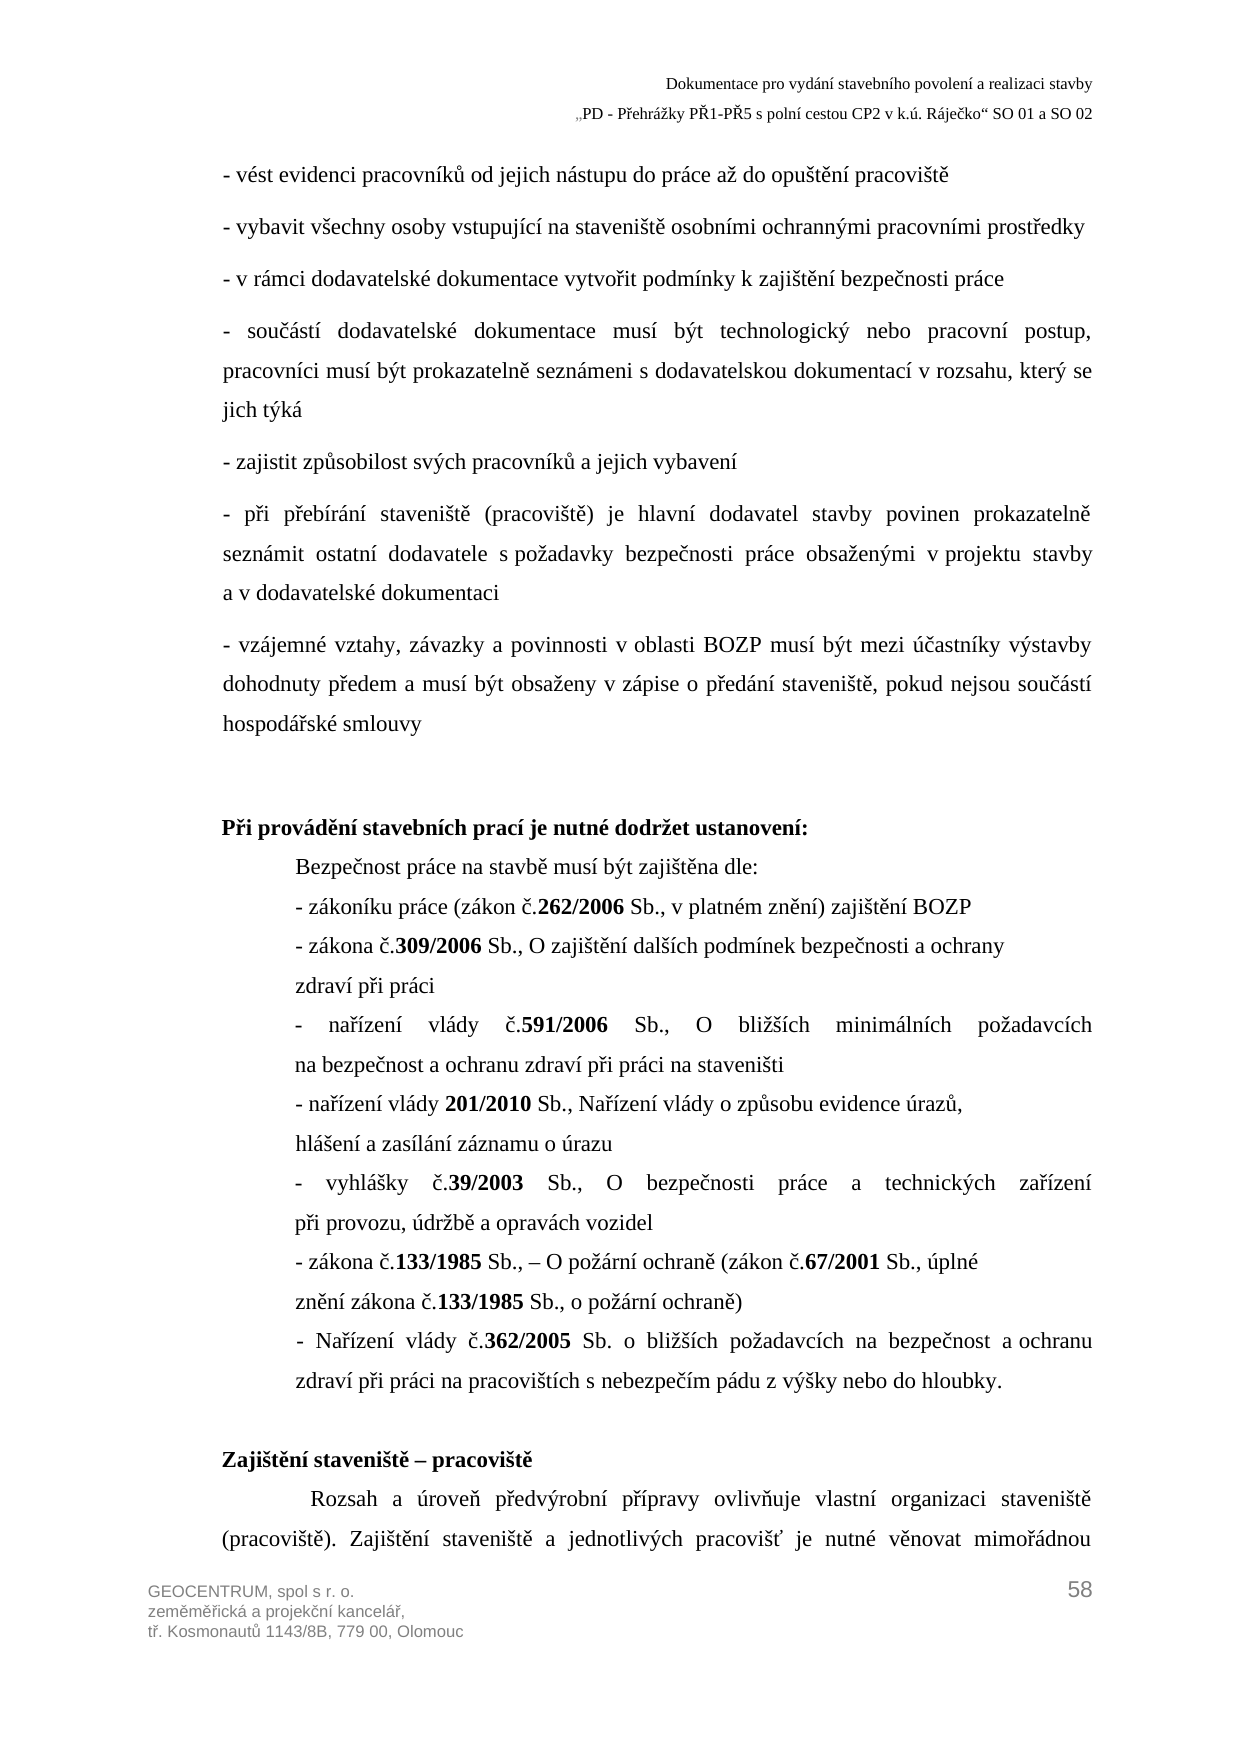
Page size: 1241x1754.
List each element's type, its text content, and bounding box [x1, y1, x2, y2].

text hlášení a zasílání záznamu o úrazu [222, 1130, 1092, 1156]
text Bezpečnost práce na stavbě musí být zajištěna dle: [148, 853, 1092, 880]
text - vyhlášky č.39/2003 Sb., O bezpečnosti práce a technických zařízení při provozu, údržbě a opravách vozidel [294, 1169, 1092, 1235]
text - součástí dodavatelské dokumentace musí být technologický nebo pracovní postup, pracovníci musí být prokazatelně seznámeni s dodavatelskou dokumentací v rozsahu, který se jich týká [223, 317, 1092, 422]
text - zajistit způsobilost svých pracovníků a jejich vybavení [223, 448, 1092, 474]
text - vést evidenci pracovníků od jejich nástupu do práce až do opuštění pracoviště [223, 161, 1092, 188]
text - zákona č.133/1985 Sb., – O požární ochraně (zákon č.67/2001 Sb., úplné znění zákona č.133/1985 Sb., o požární ochraně) [148, 1248, 1092, 1314]
text - nařízení vlády č.591/2006 Sb., O bližších minimálních požadavcích na bezpečnost a ochranu zdraví při práci na staveništi [294, 1011, 1092, 1077]
text - vybavit všechny osoby vstupující na staveniště osobními ochrannými pracovními prostředky [223, 213, 1092, 239]
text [222, 1485, 1092, 1551]
text - zákona č.309/2006 Sb., O zajištění dalších podmínek bezpečnosti a ochrany zdraví při práci [148, 932, 1092, 998]
text - v rámci dodavatelské dokumentace vytvořit podmínky k zajištění bezpečnosti práce [223, 265, 1092, 292]
text - nařízení vlády 201/2010 Sb., Nařízení vlády o způsobu evidence úrazů, [148, 1090, 1092, 1117]
text - při přebírání staveniště (pracoviště) je hlavní dodavatel stavby povinen prokazatelně seznámit ostatní dodavatele s požadavky bezpečnosti práce obsaženými v projektu stavby a v dodavatelské dokumentaci [223, 500, 1092, 605]
text - vzájemné vztahy, závazky a povinnosti v oblasti BOZP musí být mezi účastníky výstavby dohodnuty předem a musí být obsaženy v zápise o předání staveniště, pokud nejsou součástí hospodářské smlouvy [223, 631, 1092, 736]
text Zajištění staveniště – pracoviště [148, 1446, 1092, 1472]
text - zákoníku práce (zákon č.262/2006 Sb., v platném znění) zajištění BOZP [148, 893, 1092, 919]
text - Nařízení vlády č.362/2005 Sb. o bližších požadavcích na bezpečnost a ochranu zdraví při práci na pracovištích s nebezpečím pádu z výšky nebo do hloubky. [295, 1327, 1092, 1393]
text Při provádění stavebních prací je nutné dodržet ustanovení: [148, 814, 1092, 840]
